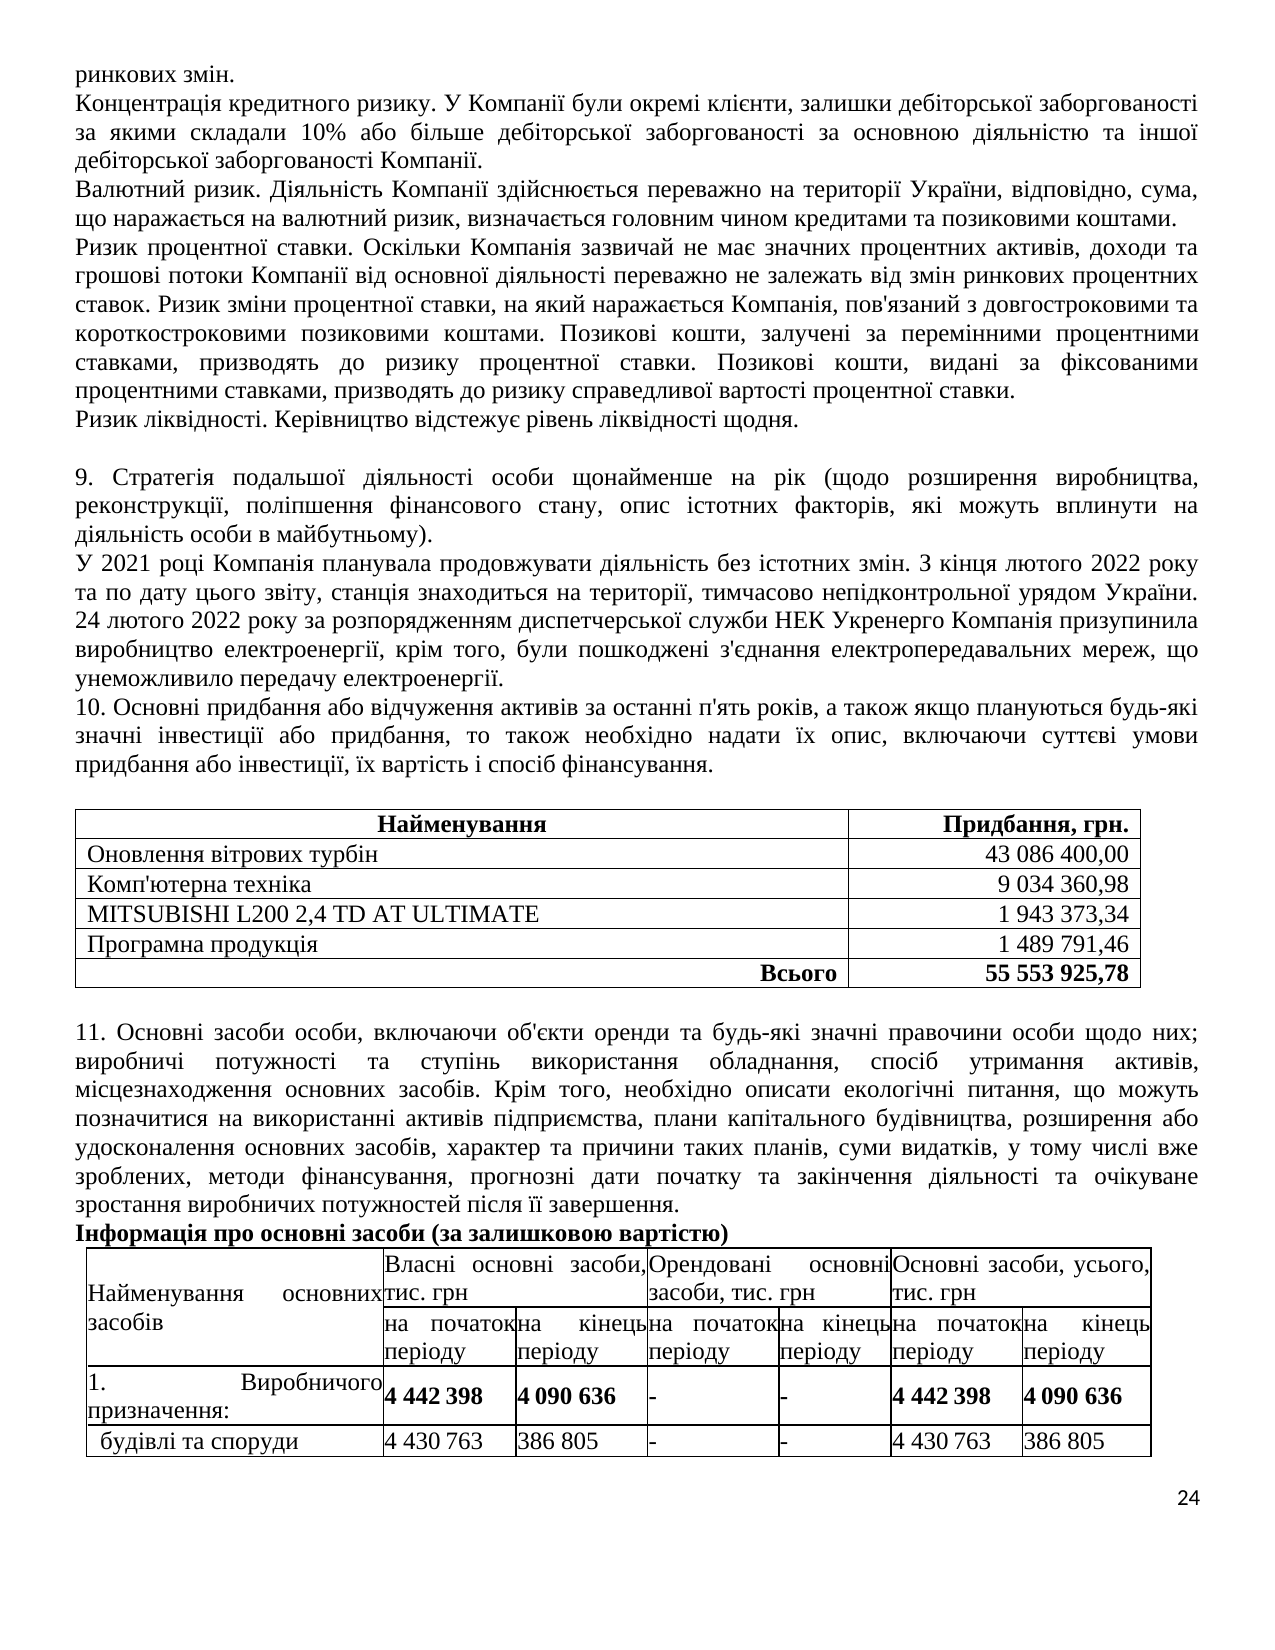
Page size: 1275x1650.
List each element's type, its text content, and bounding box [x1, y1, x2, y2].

table_cell 4 430 763 [892, 1426, 1022, 1456]
table_cell MITSUBISHI L200 2,4 TD АТ ULTIMATE [76, 899, 848, 928]
text Інформація про основні засоби (за залишковою вартістю) [75, 1218, 1200, 1247]
table_cell Комп'ютерна техніка [76, 869, 848, 898]
table_cell 386 805 [1023, 1426, 1150, 1456]
table_cell 9 034 360,98 [849, 869, 1140, 898]
table_cell 4 442 398 [384, 1367, 515, 1424]
table_header Найменування основних засобів [87, 1249, 383, 1365]
table_cell Програмна продукція [76, 929, 848, 957]
table_cell - [780, 1426, 890, 1456]
table_cell - [648, 1367, 778, 1424]
table_cell 4 090 636 [517, 1367, 647, 1424]
table_cell Всього [76, 959, 848, 987]
table_cell - [648, 1426, 778, 1456]
table_cell на кінець періоду [517, 1308, 647, 1365]
text Ризик процентної ставки. Оскiльки Компанiя зазвичай не має значних процентних активiв, доходи та грошовi потоки Компанiї вiд основної дiяльностi переважно не залежать вiд змiн ринкових процентних ставок. Ризик змiни процентної ставки, на який наражається Компанiя, пов'язаний з довгостроковими та короткостроковими позиковими коштами. Позиковi кошти, залученi за перемiнними процентними ставками, призводять до ризику процентної ставки. Позиковi кошти, виданi за фiксованими процентними ставками, призводять до ризику справедливої вартостi процентної ставки. [75, 232, 1200, 404]
text 9. Стратегiя подальшої дiяльностi особи щонайменше на рiк (щодо розширення виробництва, реконструкцiї, полiпшення фiнансового стану, опис iстотних факторiв, якi можуть вплинути на дiяльнiсть особи в майбутньому). [75, 462, 1200, 548]
table_cell 4 430 763 [384, 1426, 515, 1456]
table_cell на початок періоду [892, 1308, 1022, 1365]
table_cell 1. Виробничого призначення: [87, 1366, 383, 1424]
text Валютний ризик. Дiяльнiсть Компанiї здiйснюється переважно на територiї України, вiдповiдно, сума, що наражається на валютний ризик, визначається головним чином кредитами та позиковими коштами. [75, 174, 1200, 232]
text 11. Основнi засоби особи, включаючи об'єкти оренди та будь-якi значнi правочини особи щодо них; виробничi потужностi та ступiнь використання обладнання, спосiб утримання активiв, мiсцезнаходження основних засобiв. Крiм того, необхiдно описати екологiчнi питання, що можуть позначитися на використаннi активiв пiдприємства, плани капiтального будiвництва, розширення або удосконалення основних засобiв, характер та причини таких планiв, суми видаткiв, у тому числi вже зроблених, методи фiнансування, прогнознi дати початку та закiнчення дiяльностi та очiкуване зростання виробничих потужностей пiсля її завершення. [75, 1017, 1200, 1218]
table_cell 55 553 925,78 [849, 959, 1140, 987]
table_header Придбання, грн. [849, 810, 1140, 838]
table_cell на початок періоду [648, 1308, 778, 1365]
table_cell на кінець періоду [1023, 1308, 1150, 1365]
table_header Найменування [76, 810, 848, 838]
table_cell будівлі та споруди [87, 1425, 383, 1456]
table_cell 4 442 398 [892, 1367, 1022, 1424]
table_header Основні засоби, усього, тис. грн [892, 1249, 1150, 1306]
text Концентрацiя кредитного ризику. У Компанiї були окремi клiєнти, залишки дебiторської заборгованостi за якими складали 10% або бiльше дебiторської заборгованостi за основною дiяльнiстю та iншої дебiторської заборгованостi Компанiї. [75, 88, 1200, 174]
table_cell на кінець періоду [780, 1308, 890, 1365]
text Ризик лiквiдностi. Керiвництво вiдстежує рiвень лiквiдностi щодня. [75, 404, 1200, 433]
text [75, 59, 1200, 88]
table_cell 1 489 791,46 [849, 929, 1140, 957]
table_cell 386 805 [517, 1426, 647, 1456]
table_cell на початок періоду [384, 1308, 515, 1365]
table_cell Оновлення вiтрових турбiн [76, 839, 848, 868]
text У 2021 роцi Компанiя планувала продовжувати дiяльнiсть без iстотних змiн. З кiнця лютого 2022 року та по дату цього звiту, станцiя знаходиться на територiї, тимчасово непiдконтрольної урядом України. 24 лютого 2022 року за розпорядженням диспетчерської служби НЕК Укренерго Компанiя призупинила виробництво електроенергiї, крiм того, були пошкодженi з'єднання електропередавальних мереж, що унеможливило передачу електроенергiї. [75, 548, 1200, 692]
table_header Власні основні засоби, тис. грн [384, 1249, 647, 1306]
text 10. Основнi придбання або вiдчуження активiв за останнi п'ять рокiв, а також якщо плануються будь-якi значнi iнвестицiї або придбання, то також необхiдно надати їх опис, включаючи суттєвi умови придбання або iнвестицiї, їх вартiсть i спосiб фiнансування. [75, 692, 1200, 778]
table_cell 43 086 400,00 [849, 839, 1140, 868]
table_header Орендовані основні засоби, тис. грн [648, 1249, 890, 1306]
table_cell 1 943 373,34 [849, 899, 1140, 928]
table_cell 4 090 636 [1023, 1367, 1150, 1424]
table_cell - [780, 1367, 890, 1424]
